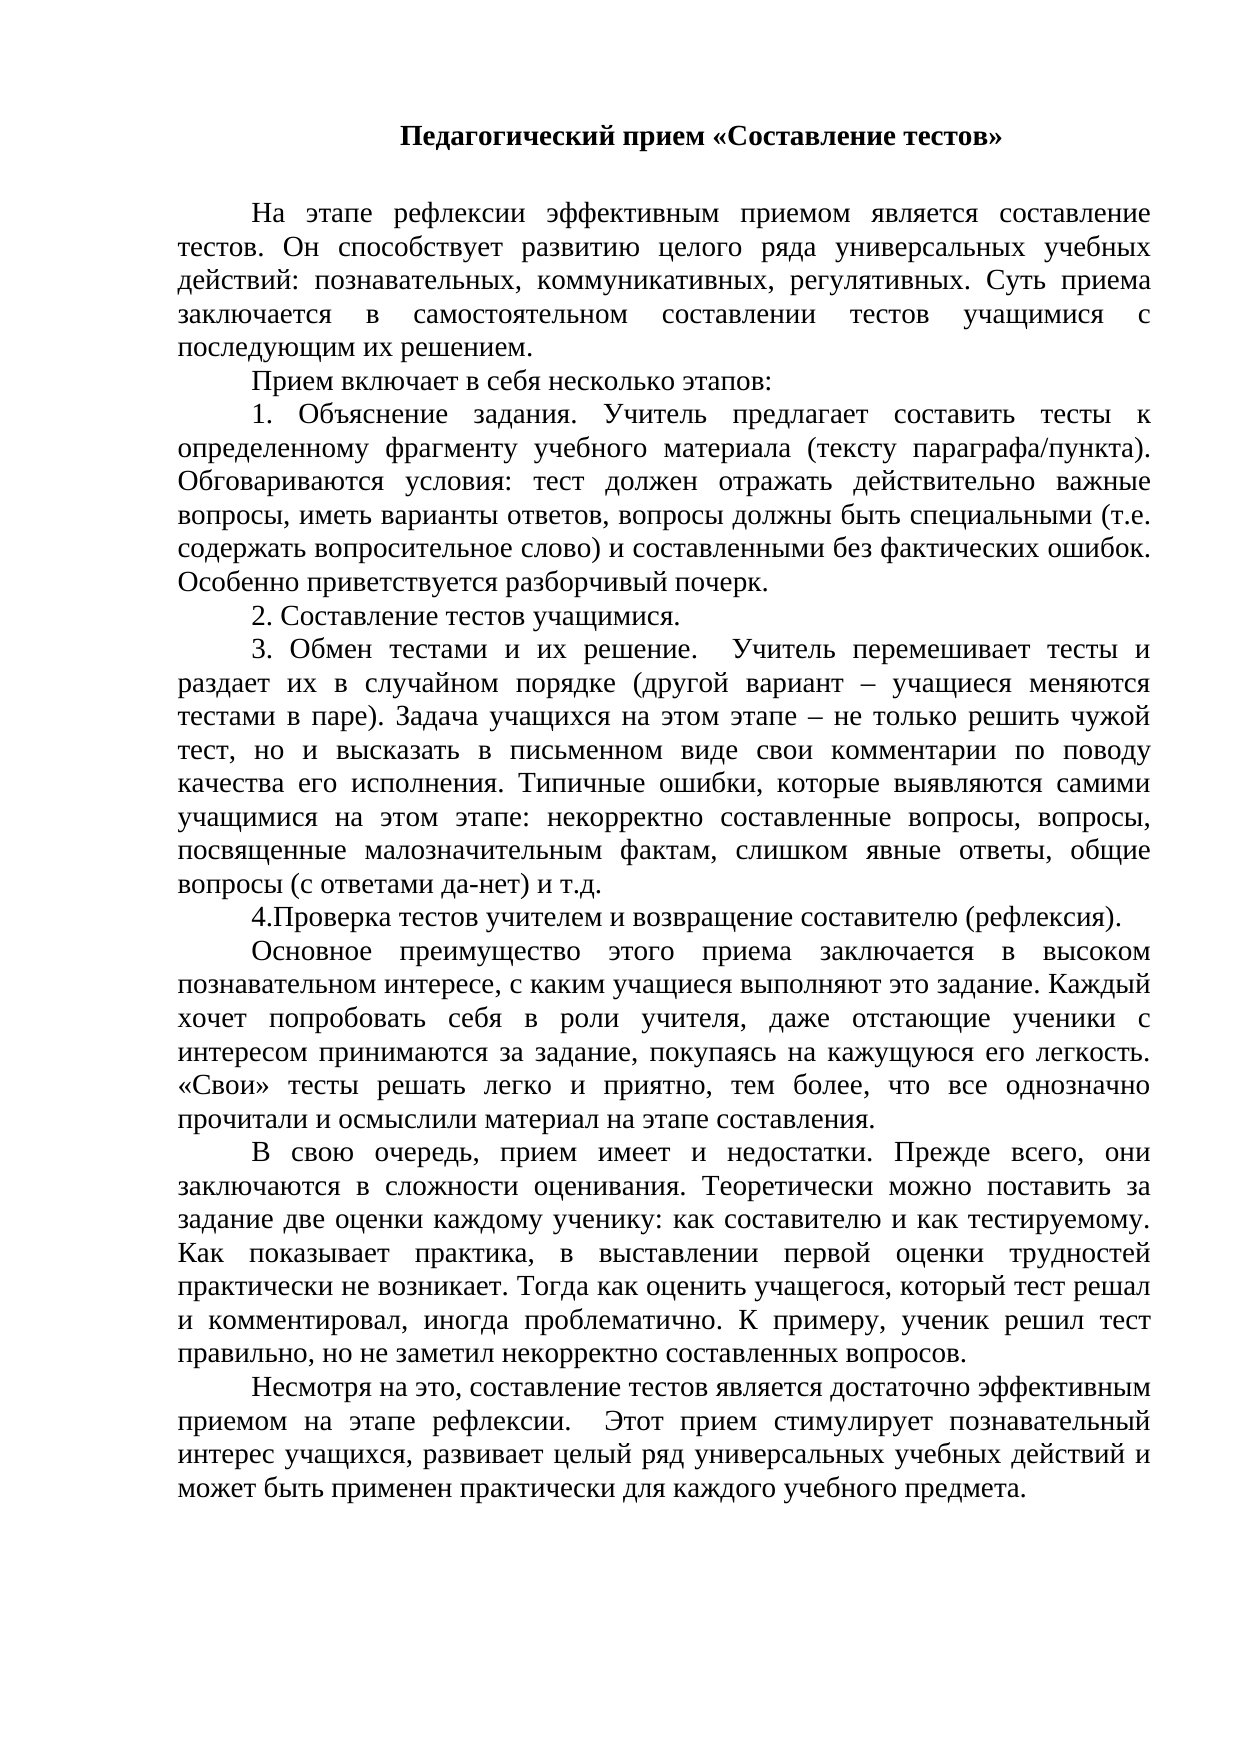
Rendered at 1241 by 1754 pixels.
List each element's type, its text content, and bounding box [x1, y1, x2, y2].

text Прием включает в себя несколько этапов: [177, 363, 1152, 396]
text В свою очередь, прием имеет и недостатки. Прежде всего, они заключаются в сложности оценивания. Теоретически можно поставить за задание две оценки каждому ученику: как составителю и как тестируемому. Как показывает практика, в выставлении первой оценки трудностей практически не возникает. Тогда как оценить учащегося, который тест решал и комментировал, иногда проблематично. К примеру, ученик решил тест правильно, но не заметил некорректно составленных вопросов. [177, 1134, 1152, 1369]
text Педагогический прием «Составление тестов» [177, 118, 1152, 152]
text Несмотря на это, составление тестов является достаточно эффективным приемом на этапе рефлексии. Этот прием стимулирует познавательный интерес учащихся, развивает целый ряд универсальных учебных действий и может быть применен практически для каждого учебного предмета. [177, 1369, 1152, 1503]
text 2. Составление тестов учащимися. [177, 598, 1152, 631]
text 3. Обмен тестами и их решение. Учитель перемешивает тесты и раздает их в случайном порядке (другой вариант – учащиеся меняются тестами в паре). Задача учащихся на этом этапе – не только решить чужой тест, но и высказать в письменном виде свои комментарии по поводу качества его исполнения. Типичные ошибки, которые выявляются самими учащимися на этом этапе: некорректно составленные вопросы, вопросы, посвященные малозначительным фактам, слишком явные ответы, общие вопросы (с ответами да-нет) и т.д. [177, 631, 1152, 899]
text 4.Проверка тестов учителем и возвращение составителю (рефлексия). [177, 899, 1152, 933]
text Основное преимущество этого приема заключается в высоком познавательном интересе, с каким учащиеся выполняют это задание. Каждый хочет попробовать себя в роли учителя, даже отстающие ученики с интересом принимаются за задание, покупаясь на кажущуюся его легкость. «Свои» тесты решать легко и приятно, тем более, что все однозначно прочитали и осмыслили материал на этапе составления. [177, 933, 1152, 1134]
text 1. Объяснение задания. Учитель предлагает составить тесты к определенному фрагменту учебного материала (тексту параграфа/пункта). Обговариваются условия: тест должен отражать действительно важные вопросы, иметь варианты ответов, вопросы должны быть специальными (т.е. содержать вопросительное слово) и составленными без фактических ошибок. Особенно приветствуется разборчивый почерк. [177, 396, 1152, 598]
text На этапе рефлексии эффективным приемом является составление тестов. Он способствует развитию целого ряда универсальных учебных действий: познавательных, коммуникативных, регулятивных. Суть приема заключается в самостоятельном составлении тестов учащимися с последующим их решением. [177, 195, 1152, 363]
